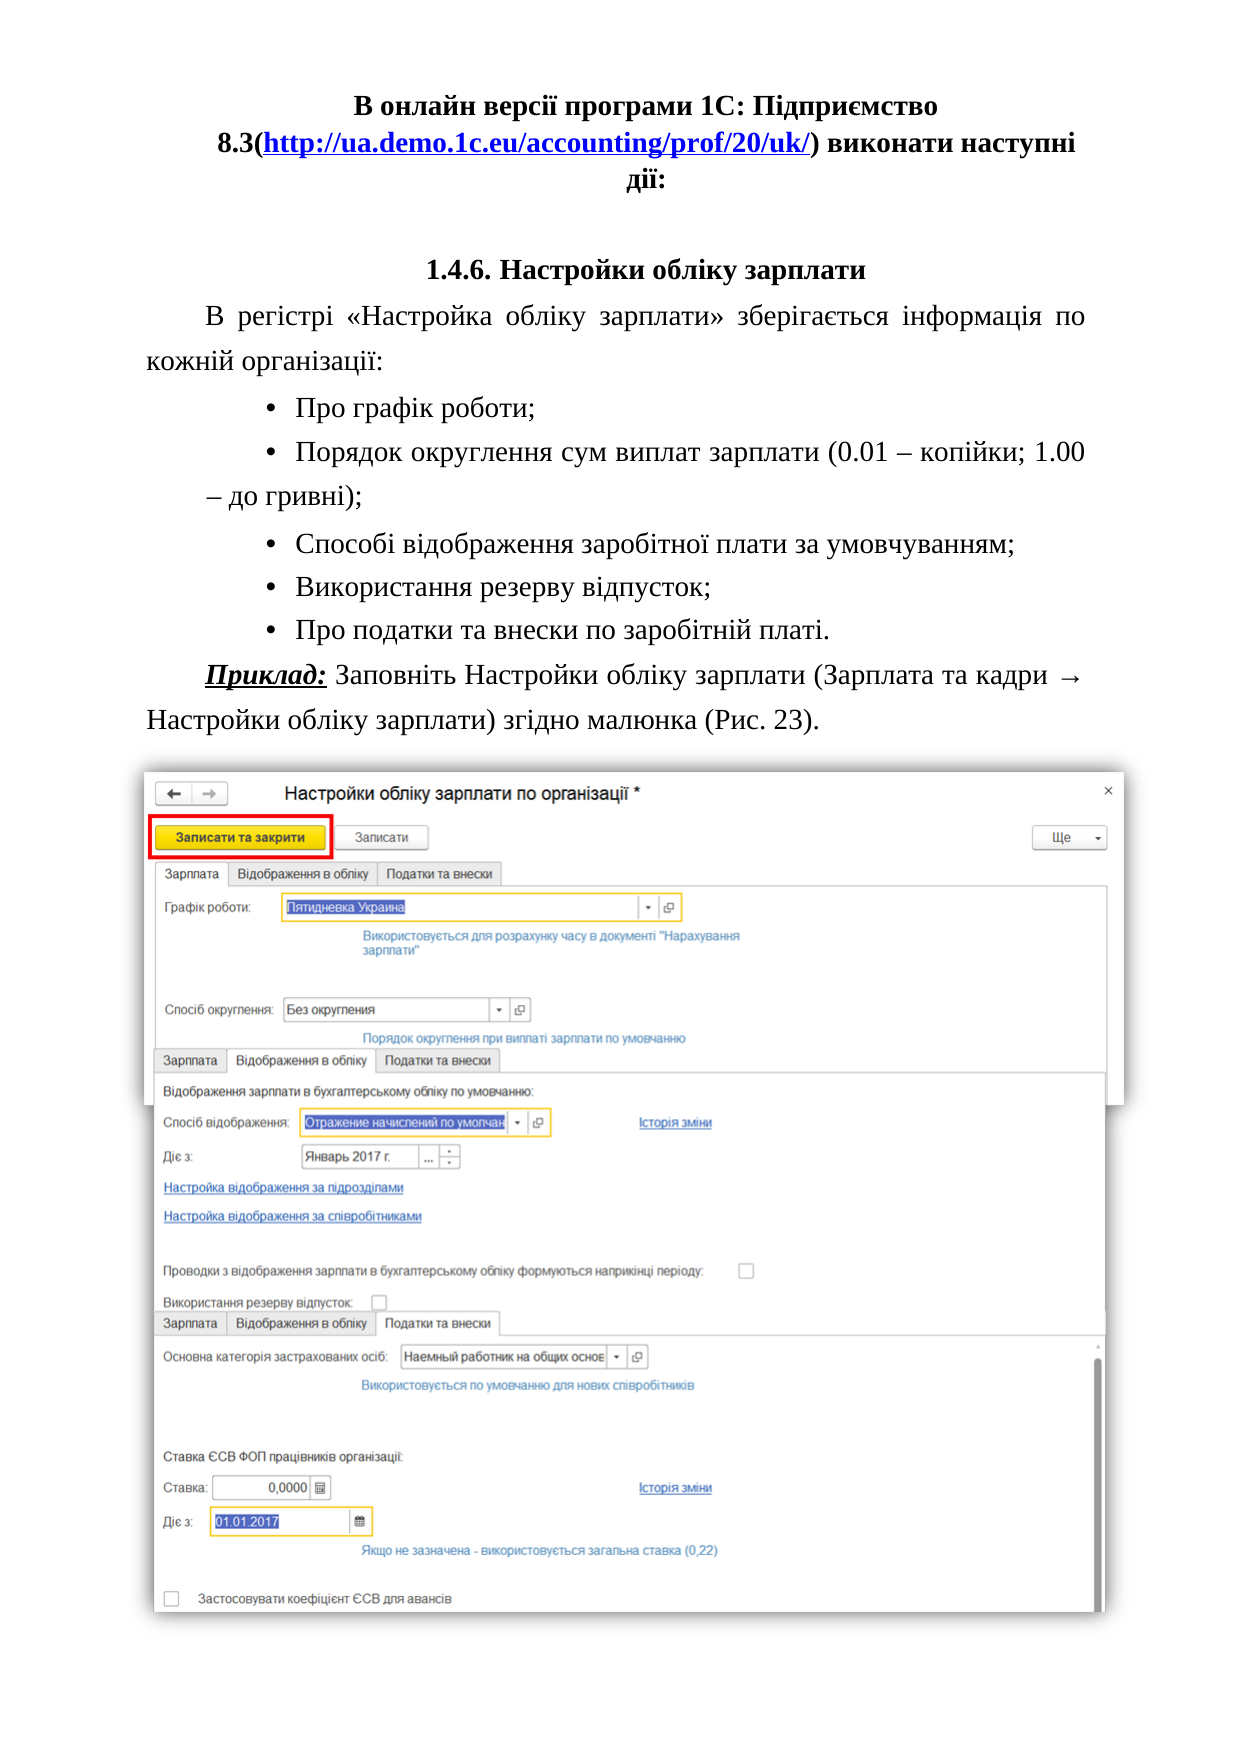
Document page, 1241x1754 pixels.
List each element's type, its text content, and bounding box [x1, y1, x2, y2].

list Способі відображення заробітної плати за умовчуванням; [207, 526, 1086, 559]
text Приклад: Заповніть Настройки обліку зарплати (Зарплата та кадри → Настройки обліку зарплати) згідно малюнка (Рис. 23). [146, 657, 1086, 736]
list Про графік роботи; [207, 390, 1086, 424]
list Про податки та внески по заробітній платі. [207, 612, 1086, 645]
list Порядок округлення сум виплат зарплати (0.01 – копійки; 1.00 – до гривні); [207, 433, 1086, 512]
list Використання резерву відпусток; [207, 569, 1086, 602]
text В регістрі «Настройка обліку зарплати» зберігається інформація по кожній організації: [146, 298, 1086, 377]
subtitle В онлайн версії програми 1С: Підприємство 8.3(http://ua.demo.1c.eu/accounting/prof/20/uk/) виконати наступні дії: [194, 88, 1097, 194]
picture [118, 746, 1150, 1637]
subtitle 1.4.6. Настройки обліку зарплати [194, 252, 1097, 286]
